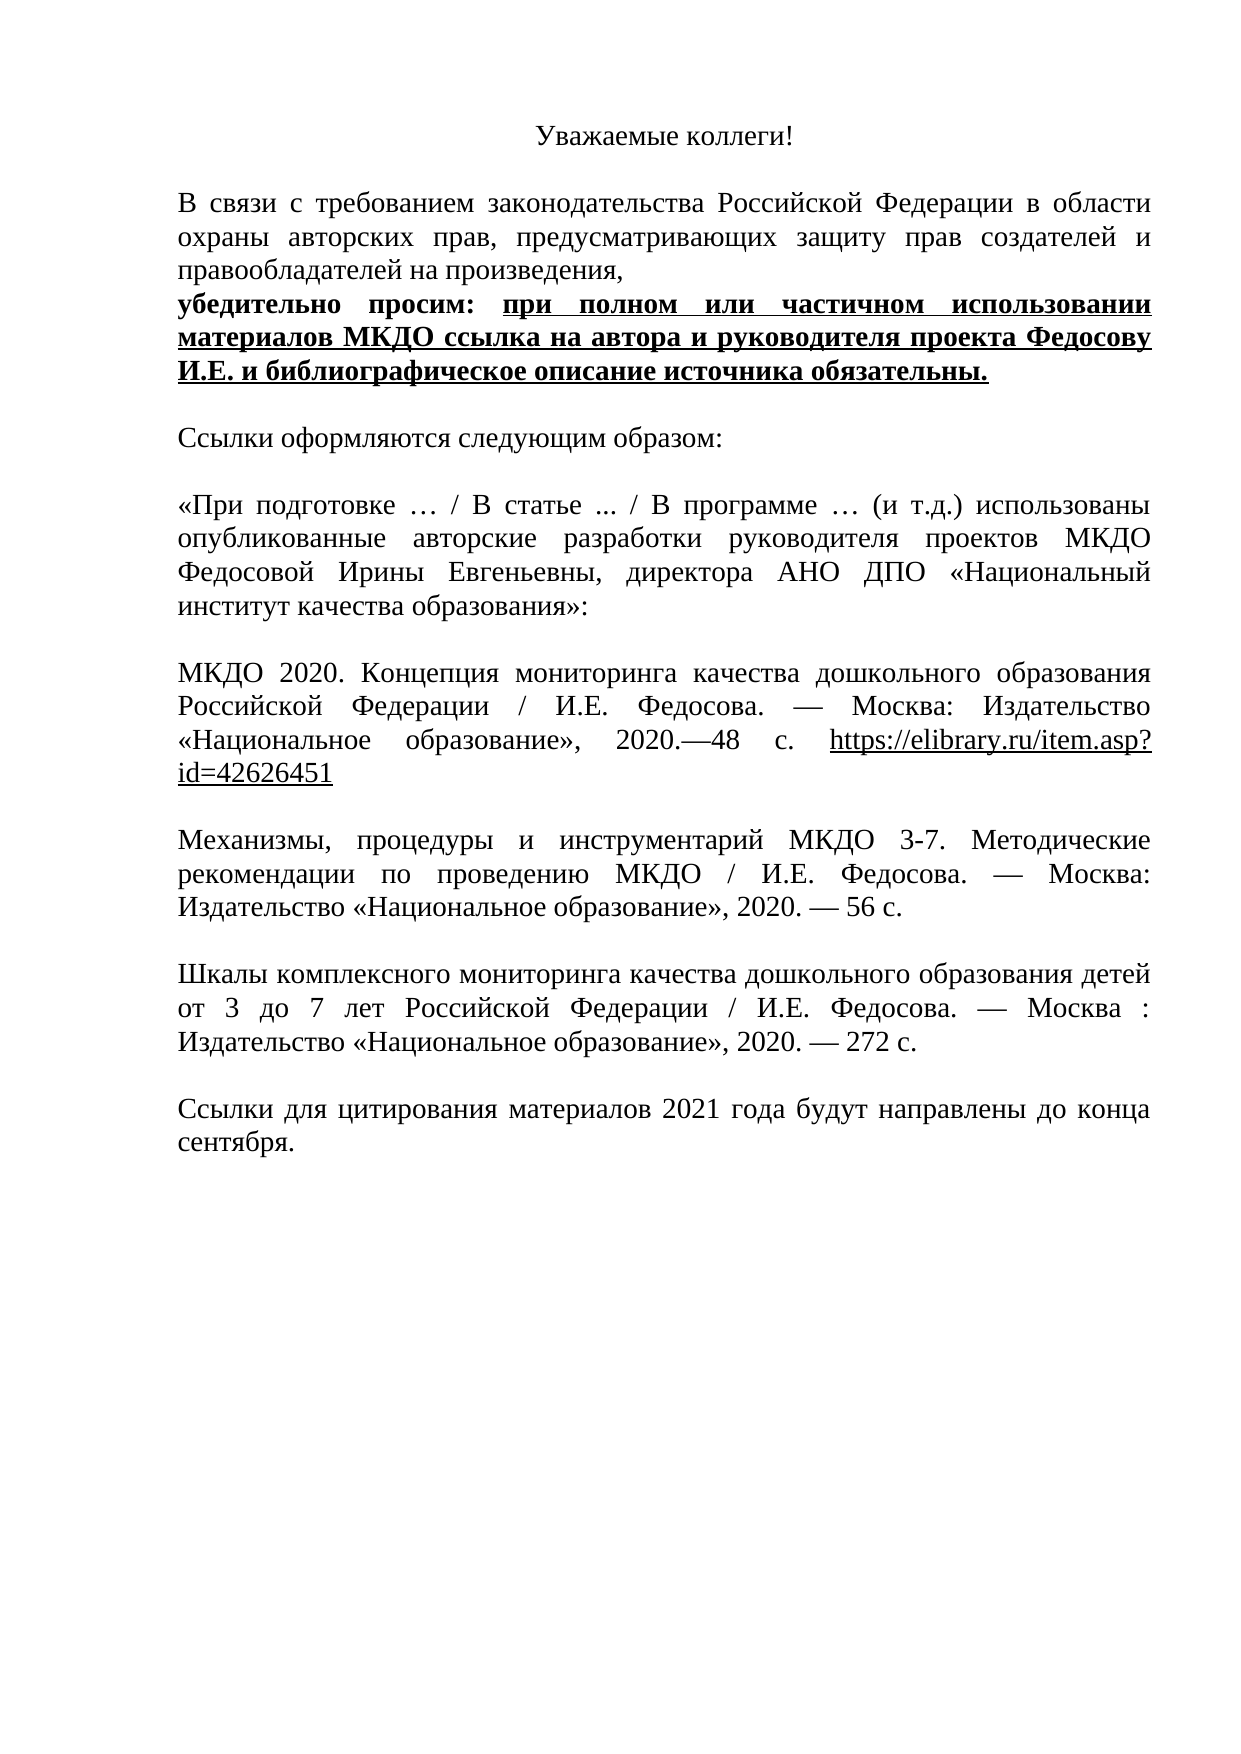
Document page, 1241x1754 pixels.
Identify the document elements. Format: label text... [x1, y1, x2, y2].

text убедительно просим: при полном или частичном использовании материалов МКДО ссылка на автора и руководителя проекта Федосову И.Е. и библиографическое описание источника обязательны. [177, 286, 1152, 348]
text убедительно просим: при полном или частичном использовании материалов МКДО ссылка на автора и руководителя проекта Федосову И.Е. и библиографическое описание источника обязательны. [177, 349, 1152, 386]
text Ссылки оформляются следующим образом: [177, 420, 1152, 453]
text В связи с требованием законодательства Российской Федерации в области охраны авторских прав, предусматривающих защиту прав создателей и правообладателей на произведения, [177, 185, 1152, 286]
text Шкалы комплексного мониторинга качества дошкольного образования детей от 3 до 7 лет Российской Федерации / И.Е. Федосова. — Москва : Издательство «Национальное образование», 2020. — 272 с. [177, 957, 1152, 1057]
text Механизмы, процедуры и инструментарий МКДО 3-7. Методические рекомендации по проведению МКДО / И.Е. Федосова. — Москва: Издательство «Национальное образование», 2020. — 56 с. [177, 822, 1152, 923]
text Уважаемые коллеги! [177, 118, 1152, 152]
text Ссылки для цитирования материалов 2021 года будут направлены до конца сентября. [177, 1091, 1152, 1158]
text «При подготовке … / В статье ... / В программе … (и т.д.) использованы опубликованные авторские разработки руководителя проектов МКДО Федосовой Ирины Евгеньевны, директора АНО ДПО «Национальный институт качества образования»: [177, 487, 1152, 621]
text МКДО 2020. Концепция мониторинга качества дошкольного образования Российской Федерации / И.Е. Федосова. — Москва: Издательство «Национальное образование», 2020.—48 с. https://elibrary.ru/item.asp?id=42626451 [177, 655, 1152, 789]
